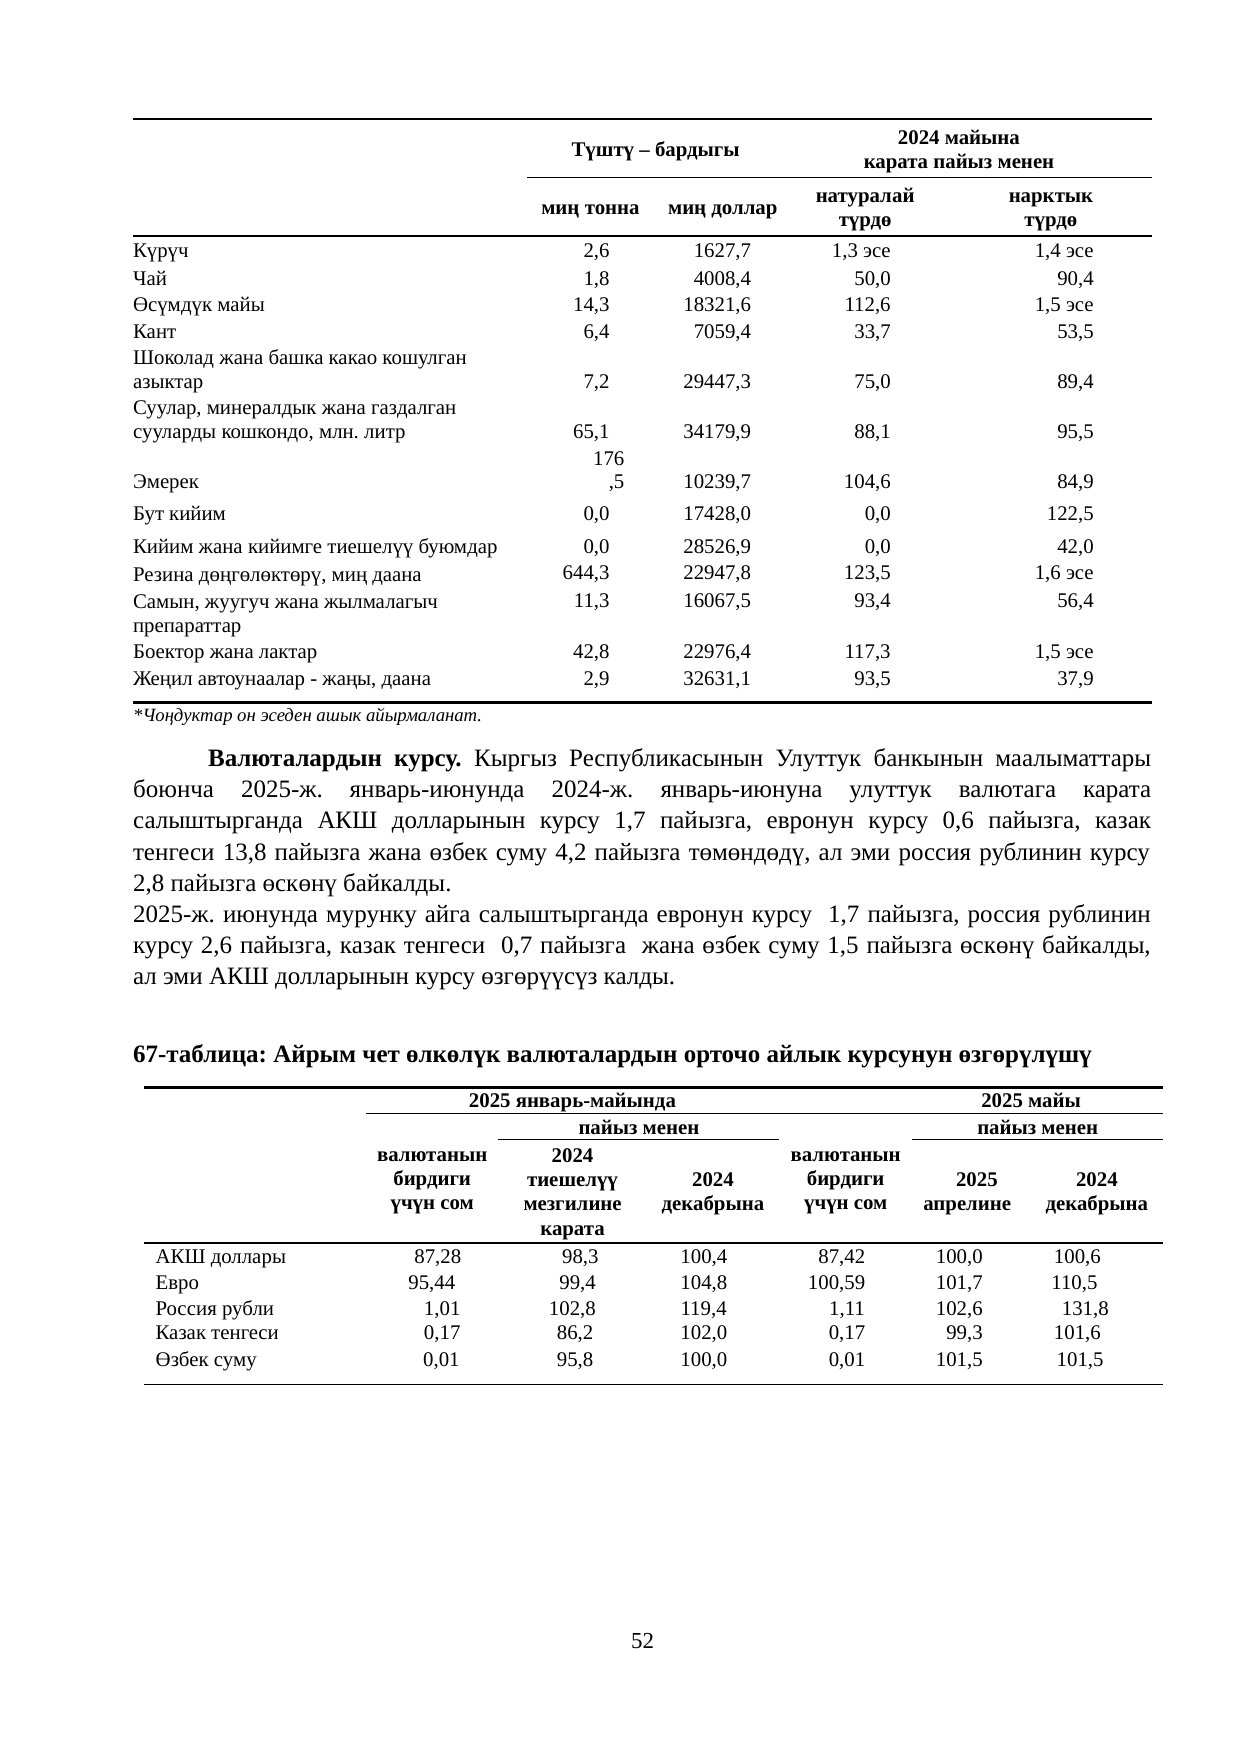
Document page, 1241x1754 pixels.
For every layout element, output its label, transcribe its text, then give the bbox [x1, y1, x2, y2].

text *Чоңдуктар он эседен ашык айырмаланат. [133, 704, 1152, 725]
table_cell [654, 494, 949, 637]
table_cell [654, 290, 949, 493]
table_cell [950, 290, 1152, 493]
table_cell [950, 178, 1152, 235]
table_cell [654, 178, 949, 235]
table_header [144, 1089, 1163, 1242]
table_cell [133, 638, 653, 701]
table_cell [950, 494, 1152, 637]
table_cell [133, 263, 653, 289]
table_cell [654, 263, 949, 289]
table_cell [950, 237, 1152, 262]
text 2025-ж. июнунда мурунку айга салыштырганда евронун курсу 1,7 пайызга, россия рублинин курсу 2,6 пайызга, казак тенгеси 0,7 пайызга жана өзбек суму 1,5 пайызга өскөнү байкалды, ал эми АКШ долларынын курсу өзгөрүүсүз калды. [133, 899, 1152, 989]
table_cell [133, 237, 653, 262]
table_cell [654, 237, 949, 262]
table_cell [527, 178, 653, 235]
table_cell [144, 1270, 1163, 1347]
text 67-таблица: Айрым чет өлкөлүк валюталардын орточо айлык курсунун өзгөрүлүшү [133, 1039, 1152, 1067]
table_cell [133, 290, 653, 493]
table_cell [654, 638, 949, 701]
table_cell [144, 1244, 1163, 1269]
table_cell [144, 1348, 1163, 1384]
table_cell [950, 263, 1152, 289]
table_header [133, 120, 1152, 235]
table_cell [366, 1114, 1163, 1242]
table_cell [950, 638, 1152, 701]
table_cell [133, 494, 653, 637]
text Валюталардын курсу. Кыргыз Республикасынын Улуттук банкынын маалыматтары боюнча 2025-ж. январь-июнунда 2024-ж. январь-июнуна улуттук валютага карата салыштырганда АКШ долларынын курсу 1,7 пайызга, евронун курсу 0,6 пайызга, казак тенгеси 13,8 пайызга жана өзбек суму 4,2 пайызга төмөндөдү, ал эми россия рублинин курсу 2,8 пайызга өскөнү байкалды. [133, 743, 1152, 896]
